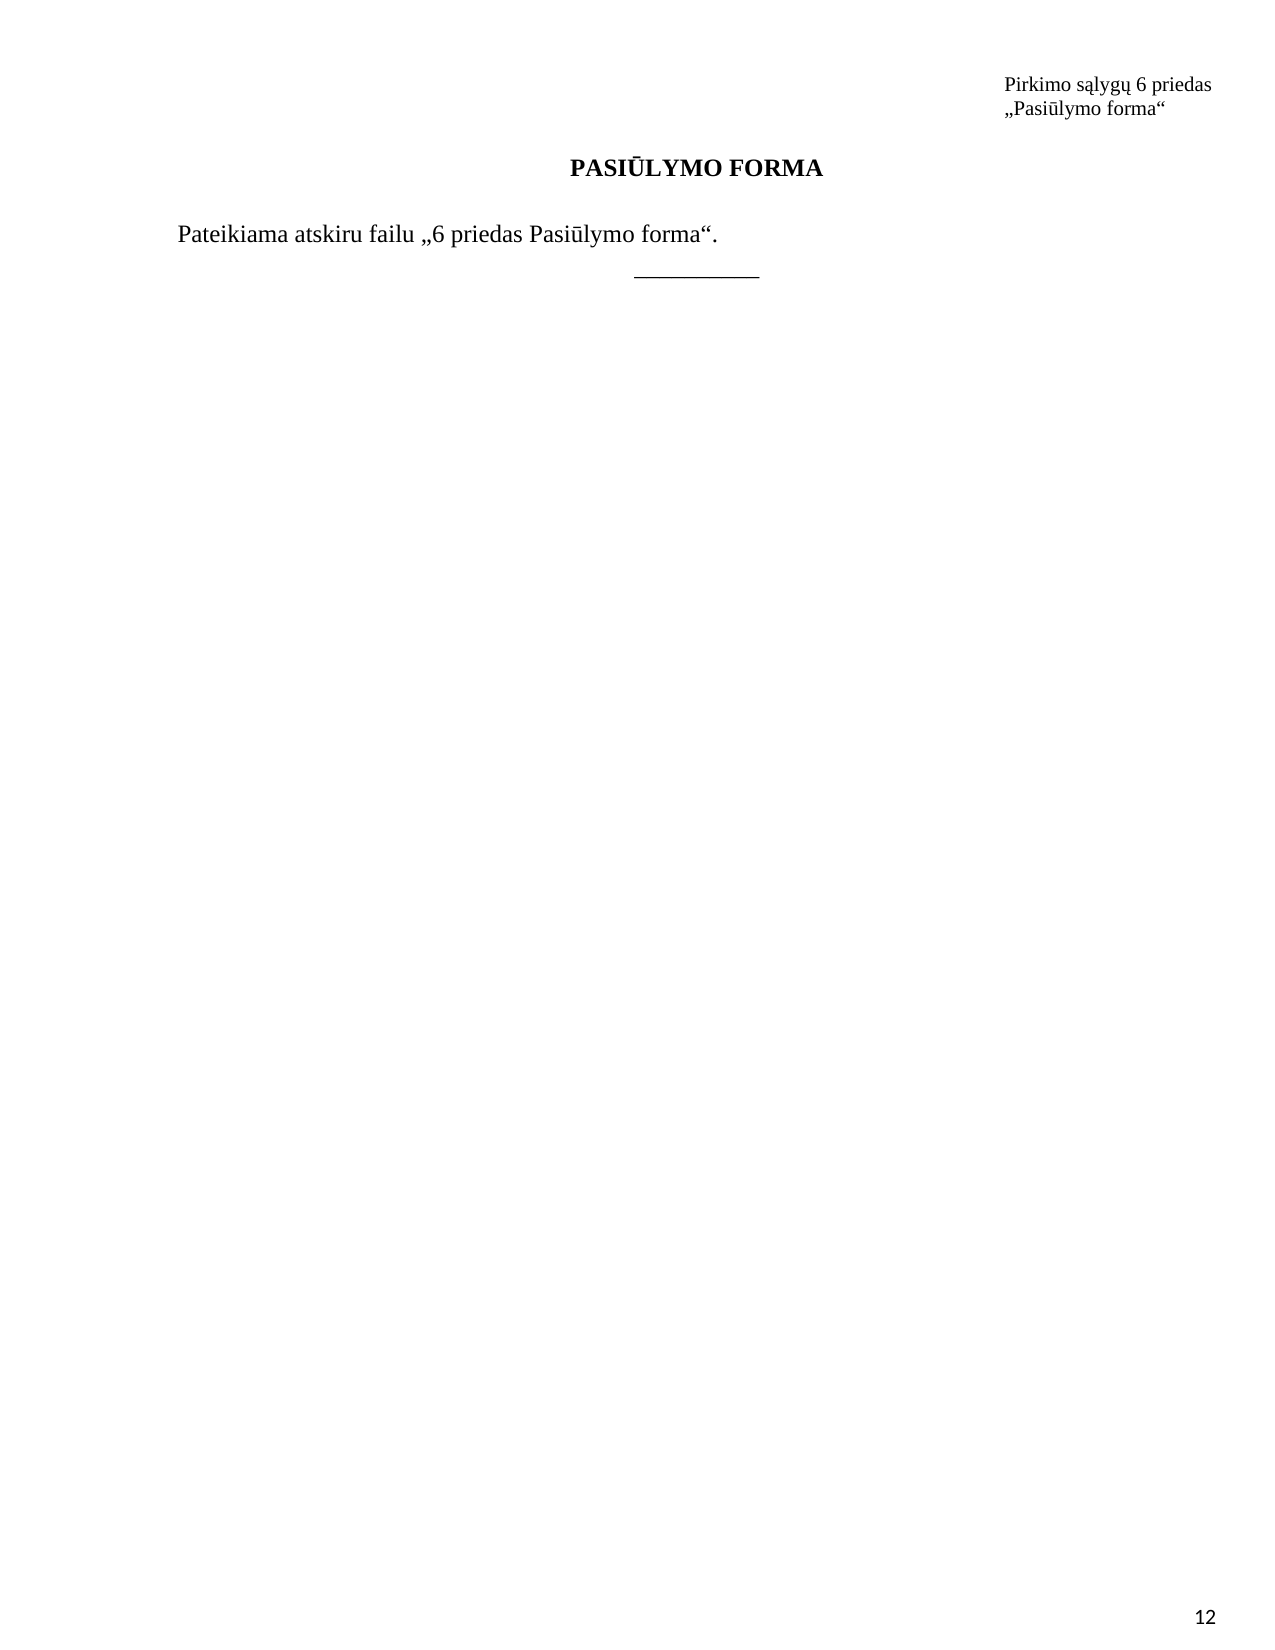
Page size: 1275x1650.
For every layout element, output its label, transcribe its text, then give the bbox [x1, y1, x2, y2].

text Pateikiama atskiru failu „6 priedas Pasiūlymo forma“. [177, 219, 1216, 247]
subtitle Pirkimo sąlygų 6 priedas „Pasiūlymo forma“ [1004, 72, 1216, 120]
text PASIŪLYMO FORMA [177, 153, 1216, 181]
text __________ [177, 252, 1216, 281]
